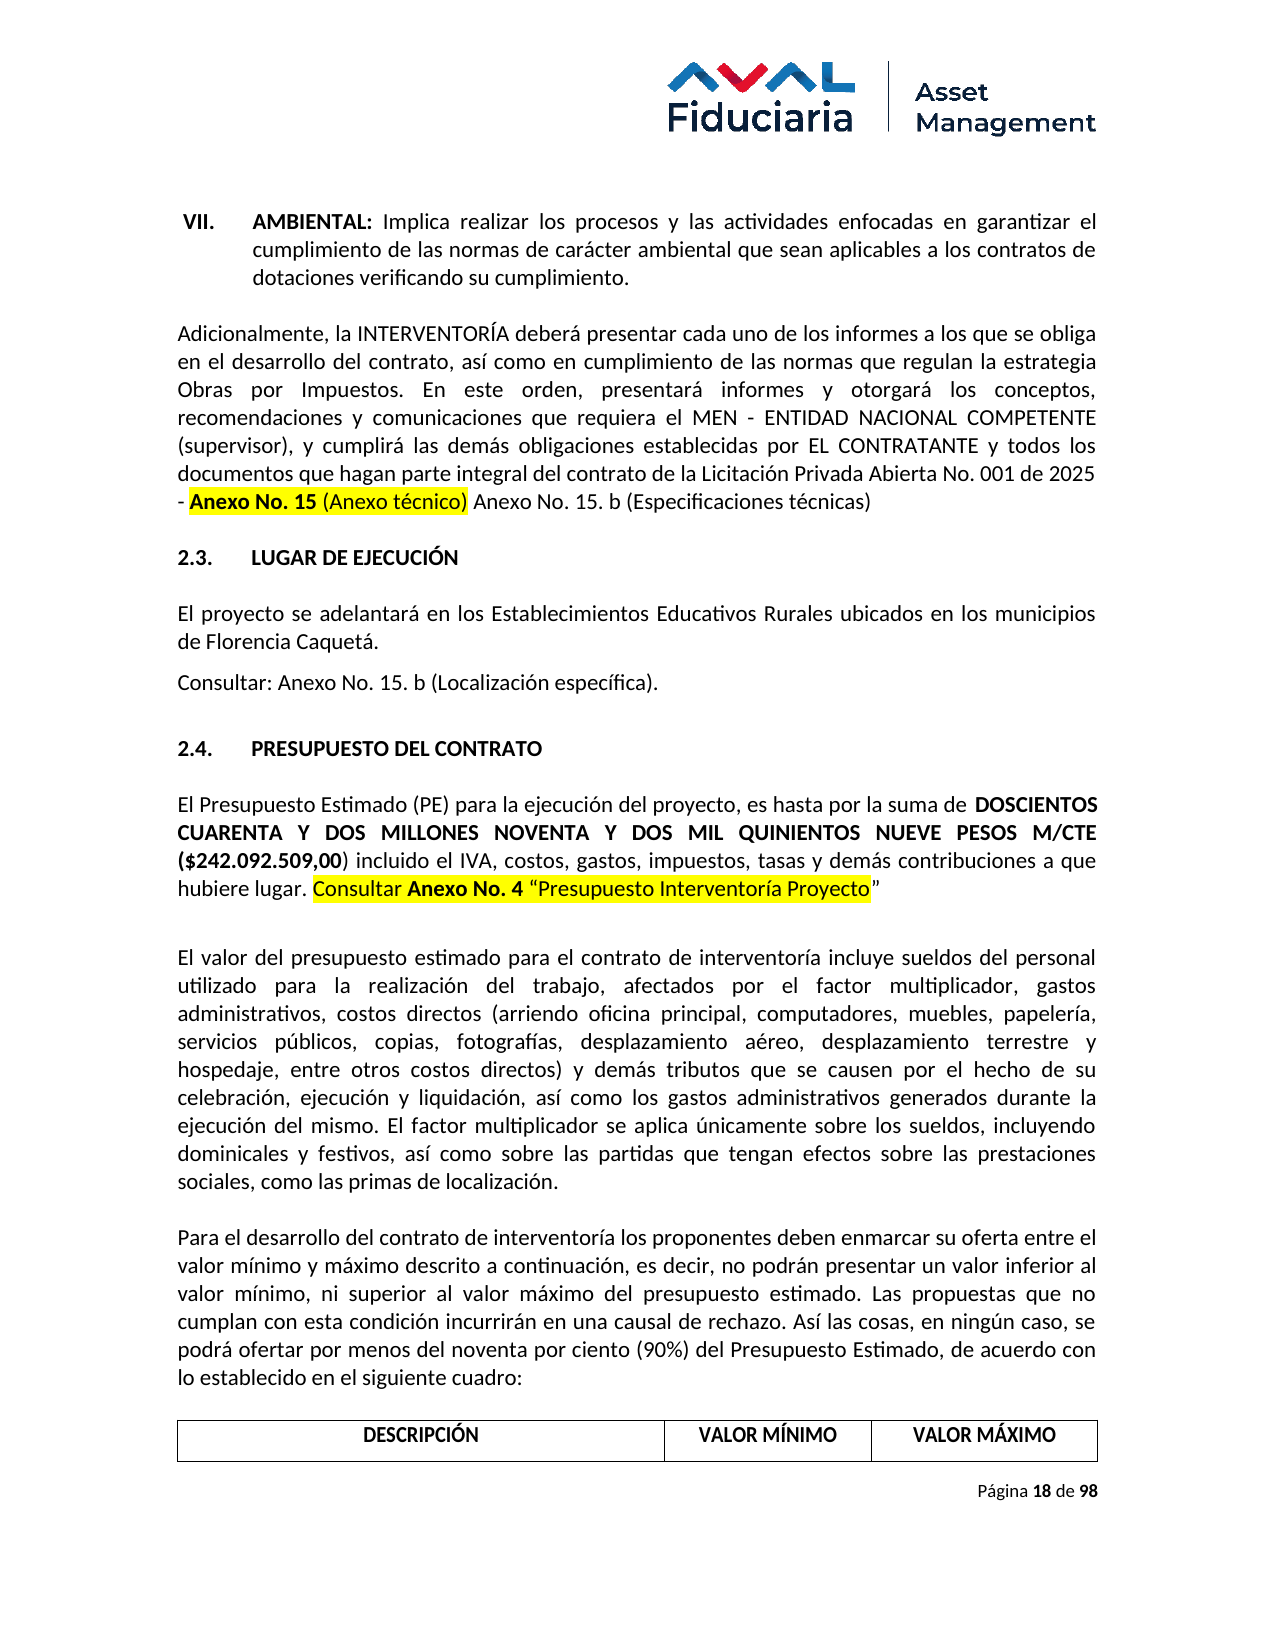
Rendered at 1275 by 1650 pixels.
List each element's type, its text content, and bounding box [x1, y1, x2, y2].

text Para el desarrollo del contrato de interventoría los proponentes deben enmarcar su oferta entre el valor mínimo y máximo descrito a continuación, es decir, no podrán presentar un valor inferior al valor mínimo, ni superior al valor máximo del presupuesto estimado. Las propuestas que no cumplan con esta condición incurrirán en una causal de rechazo. Así las cosas, en ningún caso, se podrá ofertar por menos del noventa por ciento (90%) del Presupuesto Estimado, de acuerdo con lo establecido en el siguiente cuadro: [177, 1223, 1098, 1391]
text Adicionalmente, la INTERVENTORÍA deberá presentar cada uno de los informes a los que se obliga en el desarrollo del contrato, así como en cumplimiento de las normas que regulan la estrategia Obras por Impuestos. En este orden, presentará informes y otorgará los conceptos, recomendaciones y comunicaciones que requiera el MEN - ENTIDAD NACIONAL COMPETENTE (supervisor), y cumplirá las demás obligaciones establecidas por EL CONTRATANTE y todos los documentos que hagan parte integral del contrato de la Licitación Privada Abierta No. 001 de 2025 - Anexo No. 15 (Anexo técnico) Anexo No. 15. b (Especificaciones técnicas) [177, 319, 1098, 515]
text El Presupuesto Estimado (PE) para la ejecución del proyecto, es hasta por la suma de DOSCIENTOS CUARENTA Y DOS MILLONES NOVENTA Y DOS MIL QUINIENTOS NUEVE PESOS M/CTE ($242.092.509,00) incluido el IVA, costos, gastos, impuestos, tasas y demás contribuciones a que hubiere lugar. Consultar Anexo No. 4 “Presupuesto Interventoría Proyecto” [177, 791, 1098, 903]
text Consultar: Anexo No. 15. b (Localización específica). [177, 668, 1098, 696]
table_header VALOR MÍNIMO PRESUPUESTO ESTIMADO [665, 1421, 871, 1461]
text El proyecto se adelantará en los Establecimientos Educativos Rurales ubicados en los municipios de Florencia Caquetá. [177, 599, 1098, 655]
list AMBIENTAL: Implica realizar los procesos y las actividades enfocadas en garantizar el cumplimiento de las normas de carácter ambiental que sean aplicables a los contratos de dotaciones verificando su cumplimiento. [215, 207, 1098, 291]
picture [665, 59, 1098, 139]
text El valor del presupuesto estimado para el contrato de interventoría incluye sueldos del personal utilizado para la realización del trabajo, afectados por el factor multiplicador, gastos administrativos, costos directos (arriendo oficina principal, computadores, muebles, papelería, servicios públicos, copias, fotografías, desplazamiento aéreo, desplazamiento terrestre y hospedaje, entre otros costos directos) y demás tributos que se causen por el hecho de su celebración, ejecución y liquidación, así como los gastos administrativos generados durante la ejecución del mismo. El factor multiplicador se aplica únicamente sobre los sueldos, incluyendo dominicales y festivos, así como sobre las partidas que tengan efectos sobre las prestaciones sociales, como las primas de localización. [177, 943, 1098, 1195]
table_header VALOR MÁXIMO PRESUPUESTO ESTIMADO [872, 1421, 1097, 1461]
subtitle LUGAR DE EJECUCIÓN [177, 543, 1098, 571]
subtitle PRESUPUESTO DEL CONTRATO [177, 734, 1098, 762]
table_header DESCRIPCIÓN [178, 1421, 664, 1461]
